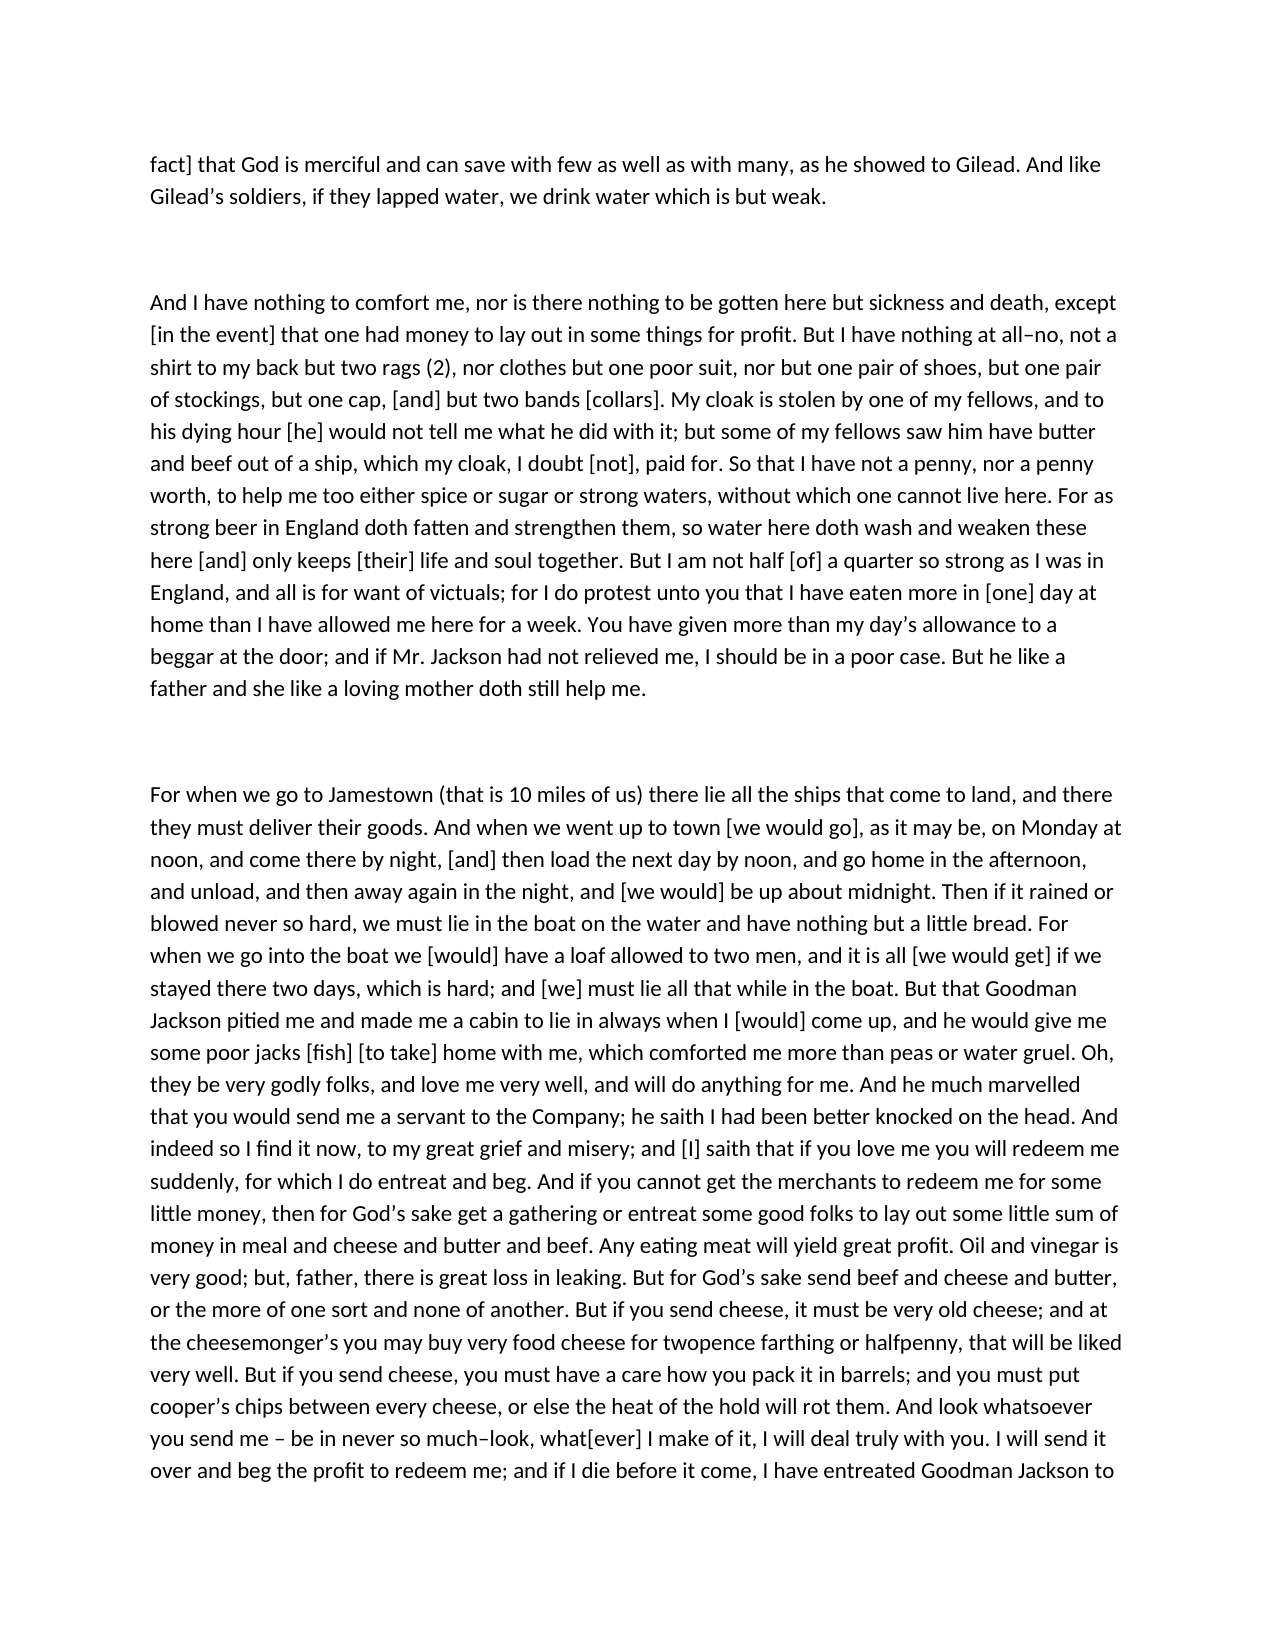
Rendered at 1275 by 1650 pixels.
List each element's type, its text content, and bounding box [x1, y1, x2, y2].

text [150, 150, 1125, 210]
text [150, 781, 1125, 1484]
text And I have nothing to comfort me, nor is there nothing to be gotten here but sickness and death, except [in the event] that one had money to lay out in some things for profit. But I have nothing at all–no, not a shirt to my back but two rags (2), nor clothes but one poor suit, nor but one pair of shoes, but one pair of stockings, but one cap, [and] but two bands [collars]. My cloak is stolen by one of my fellows, and to his dying hour [he] would not tell me what he did with it; but some of my fellows saw him have butter and beef out of a ship, which my cloak, I doubt [not], paid for. So that I have not a penny, nor a penny worth, to help me too either spice or sugar or strong waters, without which one cannot live here. For as strong beer in England doth fatten and strengthen them, so water here doth wash and weaken these here [and] only keeps [their] life and soul together. But I am not half [of] a quarter so strong as I was in England, and all is for want of victuals; for I do protest unto you that I have eaten more in [one] day at home than I have allowed me here for a week. You have given more than my day’s allowance to a beggar at the door; and if Mr. Jackson had not relieved me, I should be in a poor case. But he like a father and she like a loving mother doth still help me. [150, 288, 1125, 702]
